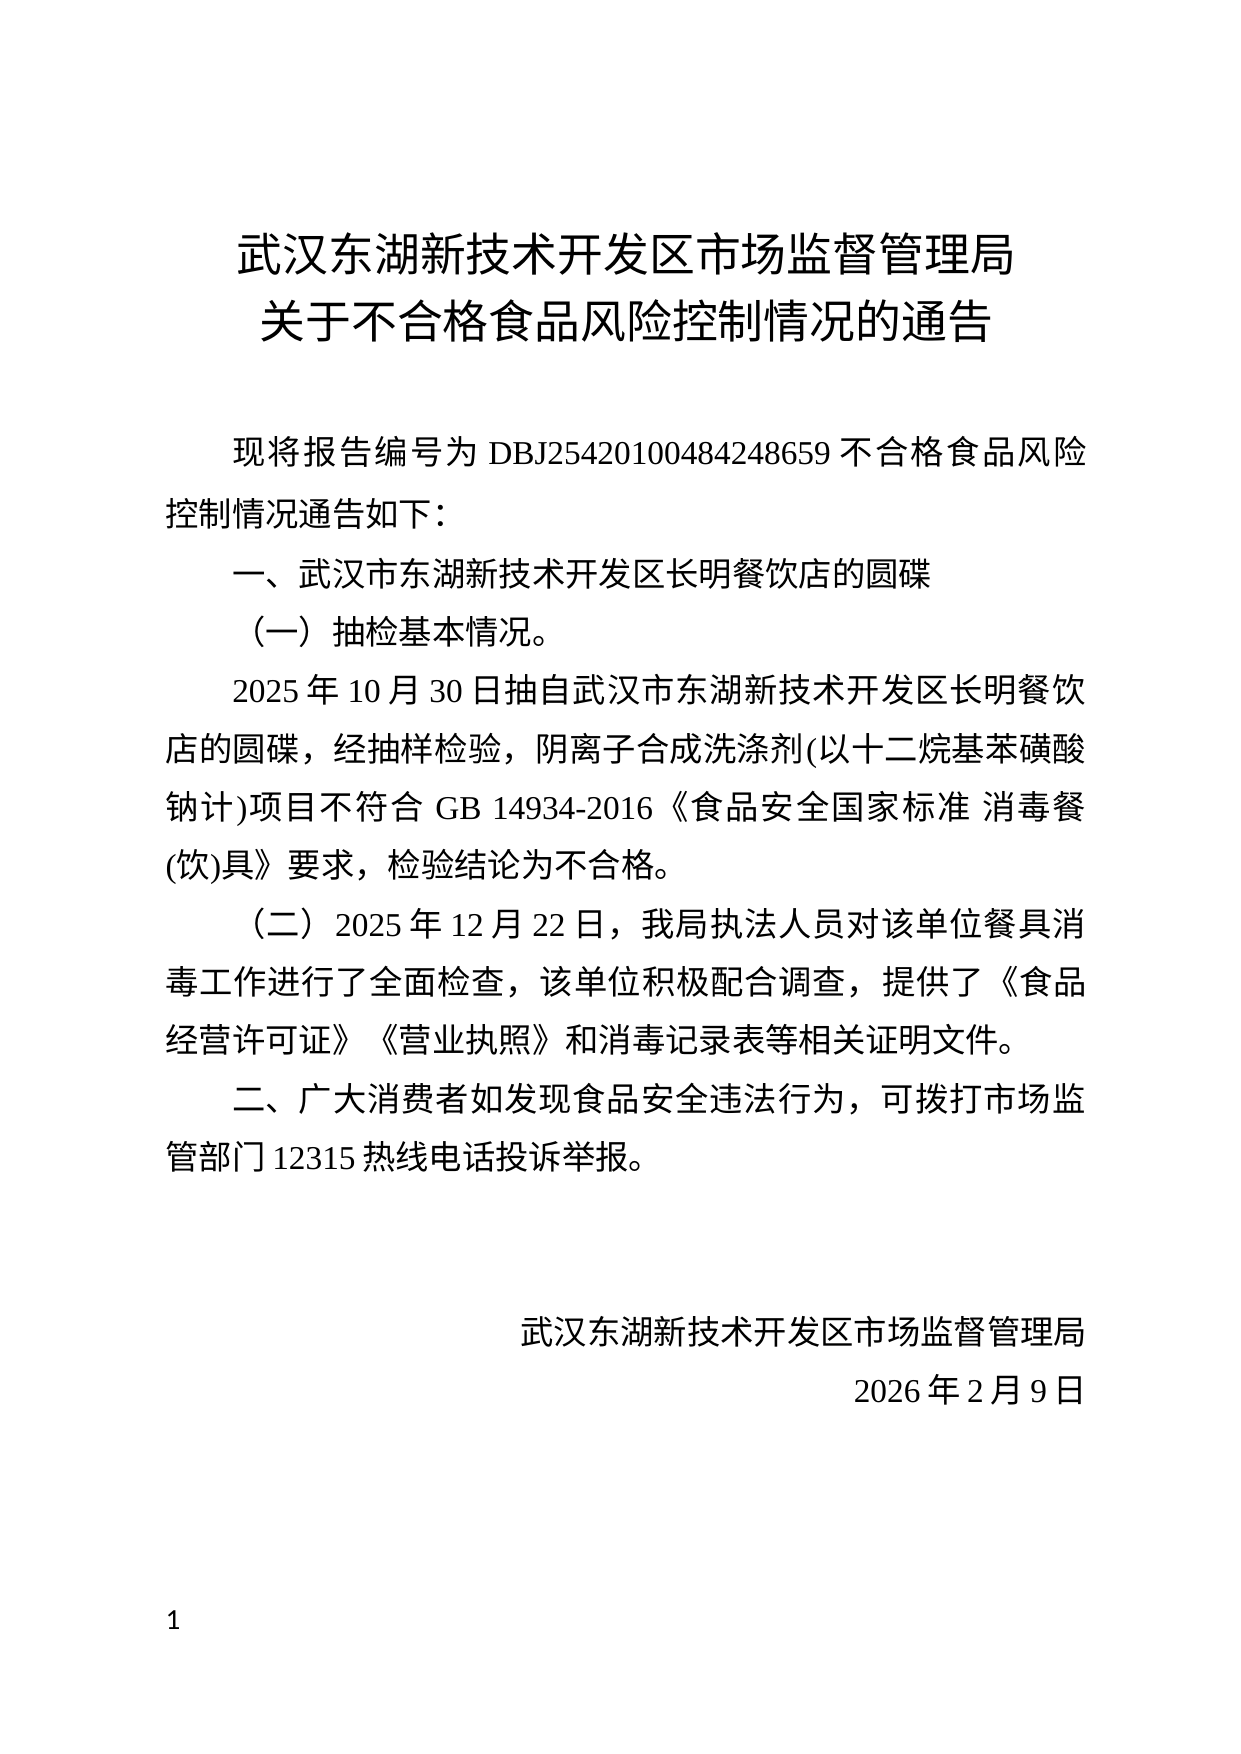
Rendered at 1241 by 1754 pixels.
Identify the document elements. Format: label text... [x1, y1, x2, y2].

text 武汉东湖新技术开发区市场监督管理局 [165, 218, 1087, 285]
list 广大消费者如发现食品安全违法行为，可拨打市场监管部门12315热线电话投诉举报。 [165, 1064, 1087, 1181]
text 现将报告编号为DBJ25420100484248659不合格食品风险控制情况通告如下： [165, 414, 1087, 539]
text （二）2025年12月22日，我局执法人员对该单位餐具消毒工作进行了全面检查，该单位积极配合调查，提供了《食品经营许可证》《营业执照》和消毒记录表等相关证明文件。 [165, 889, 1087, 1064]
text 关于不合格食品风险控制情况的通告 [165, 285, 1087, 352]
list （一）抽检基本情况。 [165, 598, 1087, 656]
list 2025年10月30日抽自武汉市东湖新技术开发区长明餐饮店的圆碟，经抽样检验，阴离子合成洗涤剂(以十二烷基苯磺酸钠计)项目不符合 GB 14934-2016《食品安全国家标准 消毒餐(饮)具》要求，检验结论为不合格。 [165, 656, 1087, 889]
text 武汉东湖新技术开发区市场监督管理局 [165, 1298, 1087, 1356]
text 2026年2月9日 [165, 1356, 1087, 1414]
list 武汉市东湖新技术开发区长明餐饮店的圆碟 [165, 539, 1087, 598]
